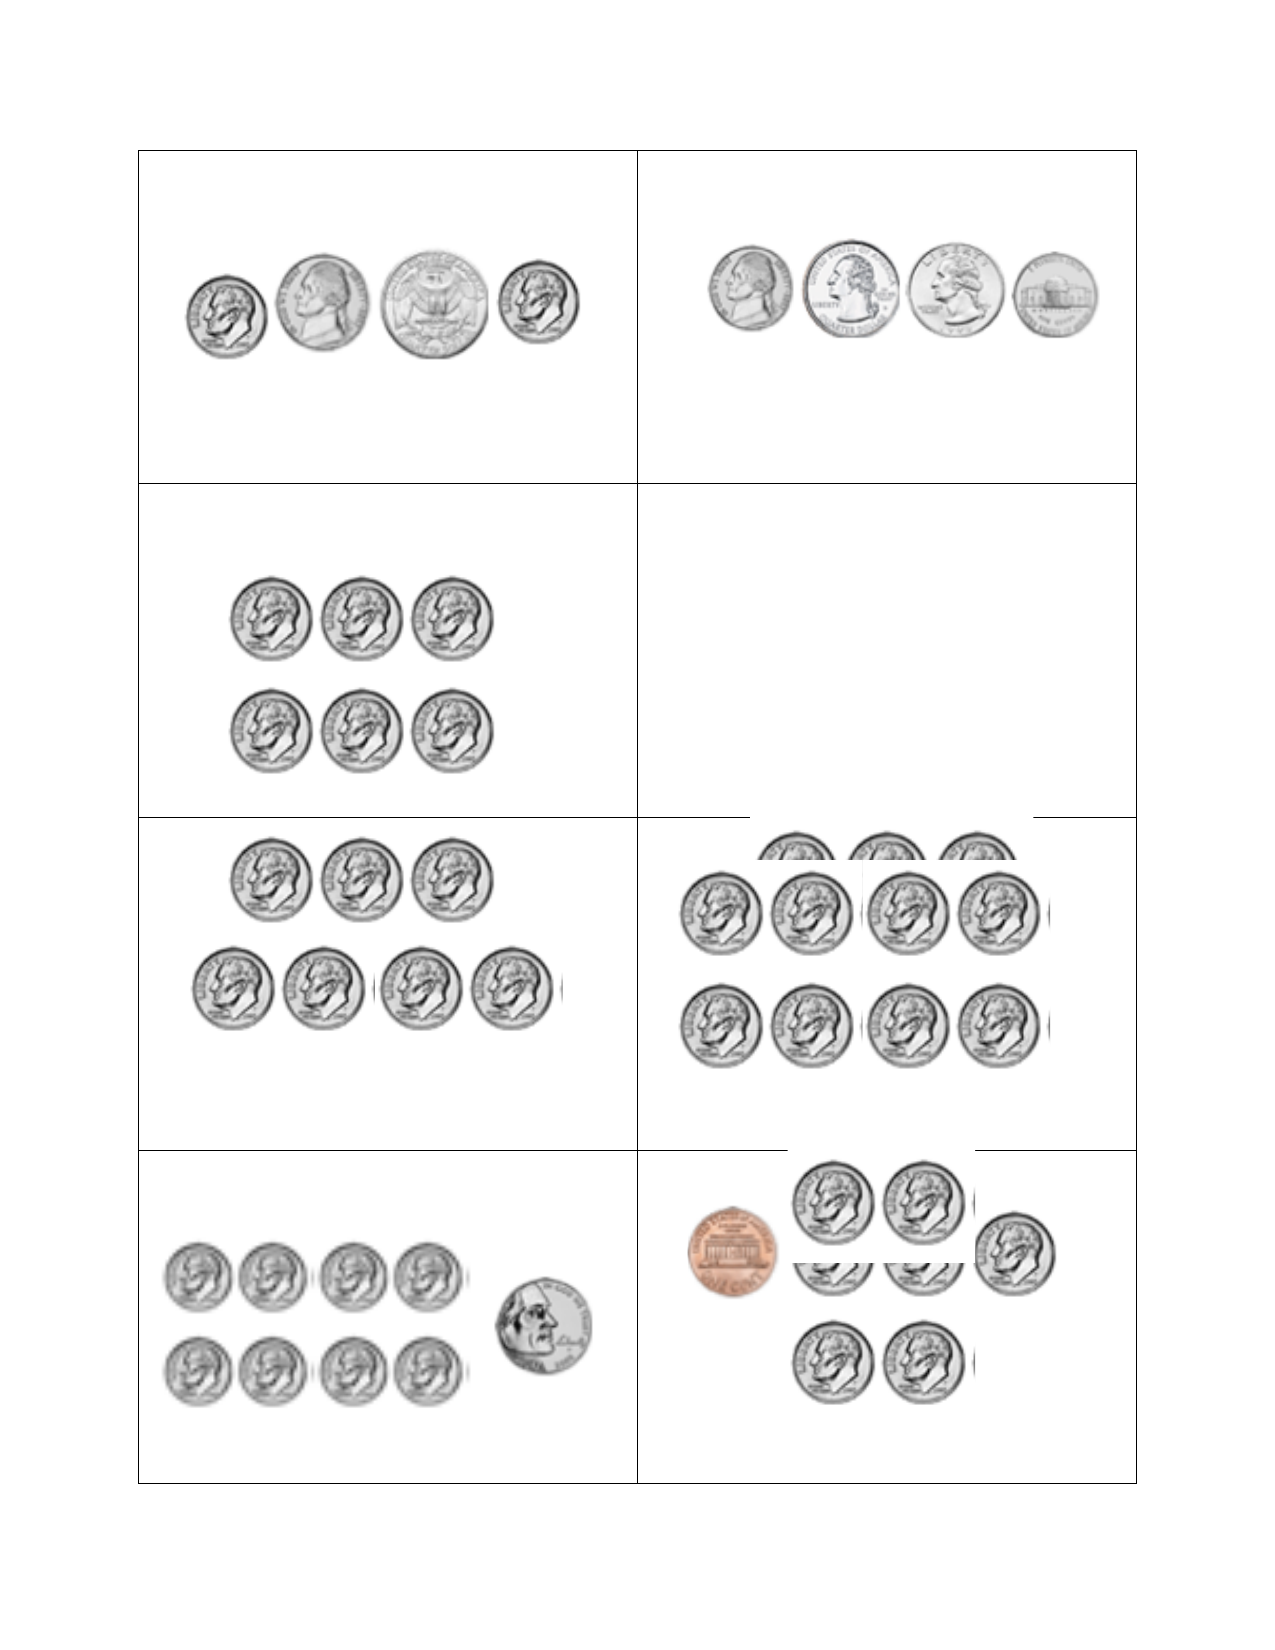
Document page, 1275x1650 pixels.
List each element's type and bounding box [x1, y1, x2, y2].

table_cell [139, 1151, 637, 1483]
table_cell [638, 484, 1136, 817]
picture [187, 822, 563, 1048]
table_cell [638, 151, 1136, 483]
table_cell [139, 818, 637, 1150]
table_cell [139, 151, 637, 483]
table_cell [638, 818, 1136, 1150]
table_cell [139, 484, 637, 817]
picture [179, 223, 600, 383]
picture [687, 1150, 1071, 1422]
picture [691, 225, 1125, 355]
picture [150, 1230, 600, 1422]
table_cell [638, 1151, 1136, 1483]
picture [225, 561, 509, 791]
picture [675, 816, 1050, 1086]
